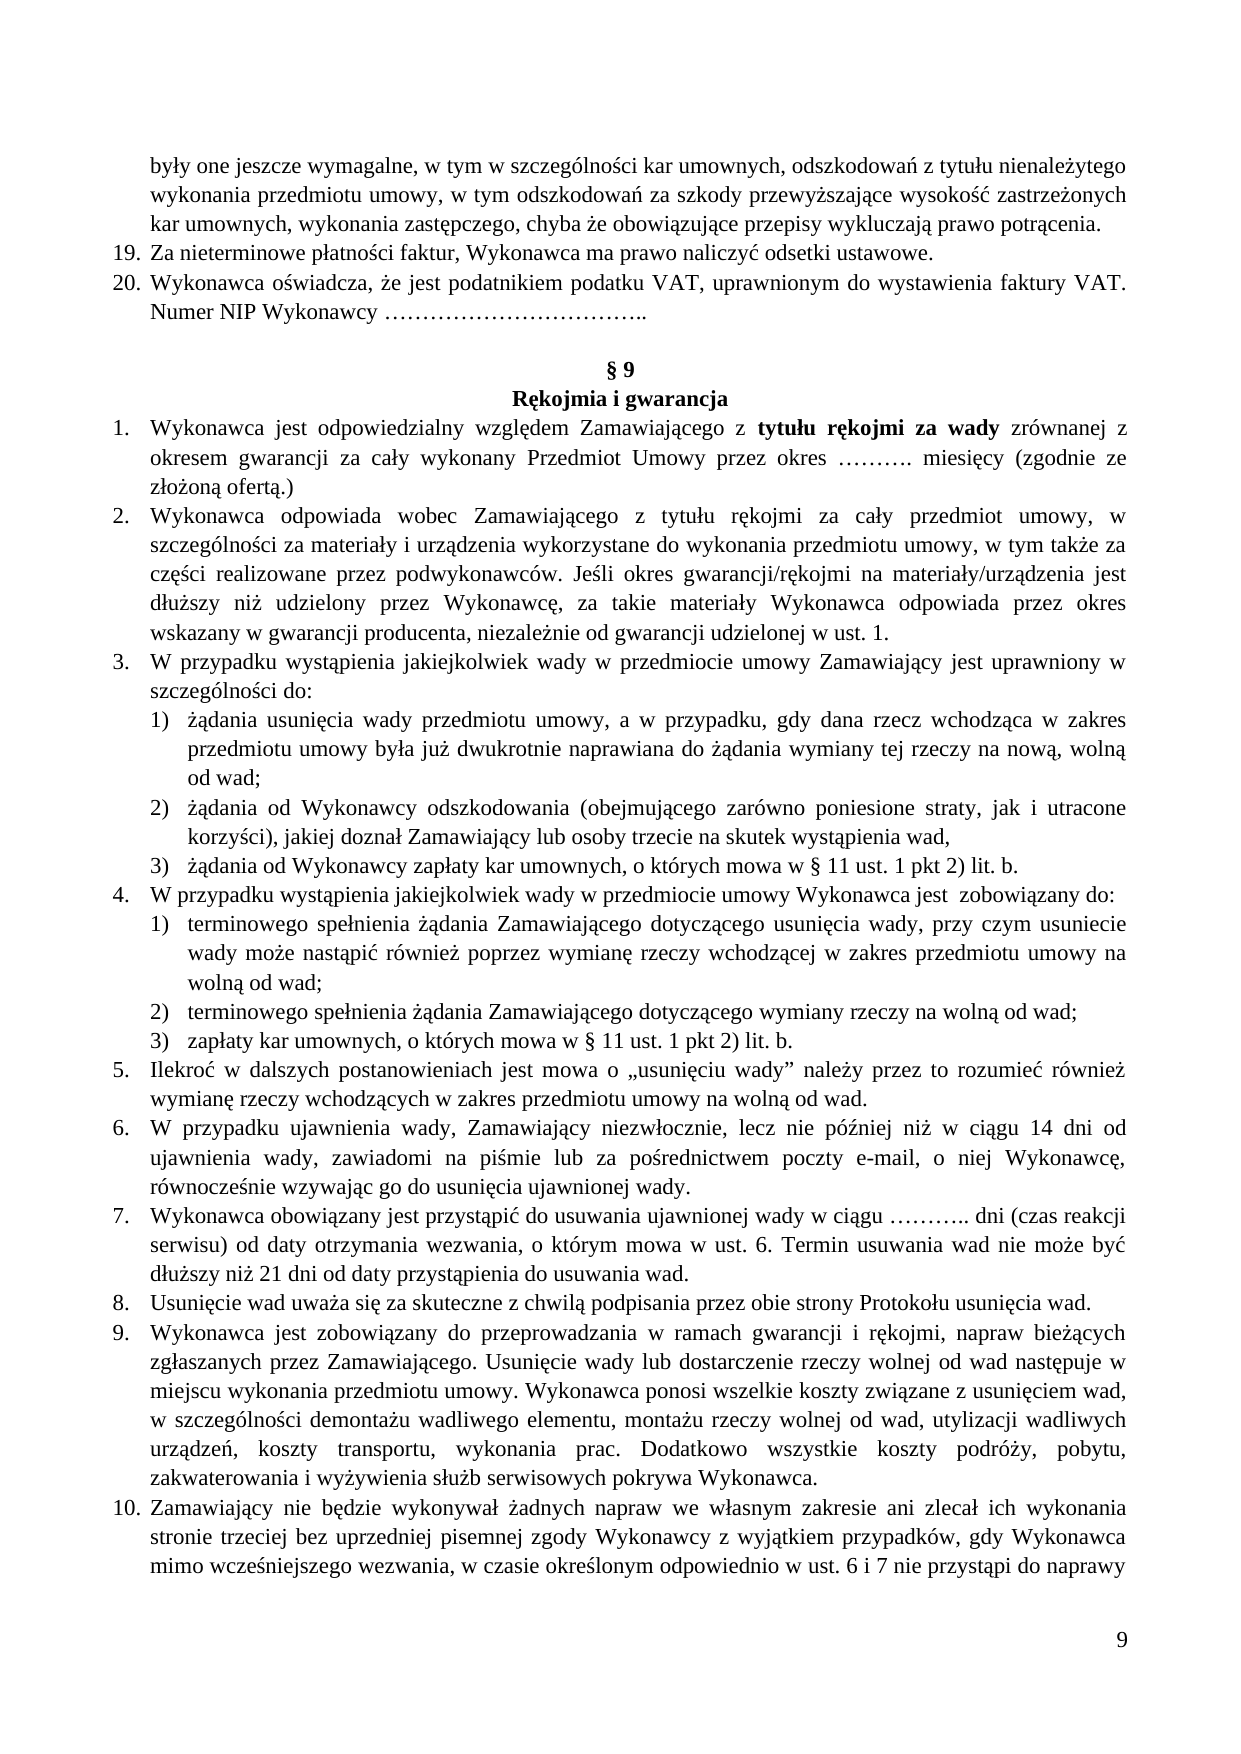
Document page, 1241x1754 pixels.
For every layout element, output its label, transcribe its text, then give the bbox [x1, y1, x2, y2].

list Wykonawca jest zobowiązany do przeprowadzania w ramach gwarancji i rękojmi, napraw bieżących zgłaszanych przez Zamawiającego. Usunięcie wady lub dostarczenie rzeczy wolnej od wad następuje w miejscu wykonania przedmiotu umowy. Wykonawca ponosi wszelkie koszty związane z usunięciem wad, w szczególności demontażu wadliwego elementu, montażu rzeczy wolnej od wad, utylizacji wadliwych urządzeń, koszty transportu, wykonania prac. Dodatkowo wszystkie koszty podróży, pobytu, zakwaterowania i wyżywienia służb serwisowych pokrywa Wykonawca. [112, 1317, 1128, 1492]
list W przypadku wystąpienia jakiejkolwiek wady w przedmiocie umowy Wykonawca jest zobowiązany do: [112, 879, 1128, 908]
text § 9 [112, 354, 1128, 383]
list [112, 150, 1128, 237]
text Rękojmia i gwarancja [112, 383, 1128, 412]
list W przypadku wystąpienia jakiejkolwiek wady w przedmiocie umowy Zamawiający jest uprawniony w szczególności do: [112, 646, 1128, 704]
list W przypadku ujawnienia wady, Zamawiający niezwłocznie, lecz nie później niż w ciągu 14 dni od ujawnienia wady, zawiadomi na piśmie lub za pośrednictwem poczty e-mail, o niej Wykonawcę, równocześnie wzywając go do usunięcia ujawnionej wady. [112, 1112, 1128, 1200]
list terminowego spełnienia żądania Zamawiającego dotyczącego wymiany rzeczy na wolną od wad; [150, 996, 1128, 1025]
list Wykonawca jest odpowiedzialny względem Zamawiającego z tytułu rękojmi za wady zrównanej z okresem gwarancji za cały wykonany Przedmiot Umowy przez okres ………. miesięcy (zgodnie ze złożoną ofertą.) [112, 412, 1128, 500]
list Wykonawca odpowiada wobec Zamawiającego z tytułu rękojmi za cały przedmiot umowy, w szczególności za materiały i urządzenia wykorzystane do wykonania przedmiotu umowy, w tym także za części realizowane przez podwykonawców. Jeśli okres gwarancji/rękojmi na materiały/urządzenia jest dłuższy niż udzielony przez Wykonawcę, za takie materiały Wykonawca odpowiada przez okres wskazany w gwarancji producenta, niezależnie od gwarancji udzielonej w ust. 1. [112, 500, 1128, 646]
list zapłaty kar umownych, o których mowa w § 11 ust. 1 pkt 2) lit. b. [150, 1025, 1128, 1054]
list Usunięcie wad uważa się za skuteczne z chwilą podpisania przez obie strony Protokołu usunięcia wad. [112, 1287, 1128, 1317]
list terminowego spełnienia żądania Zamawiającego dotyczącego usunięcia wady, przy czym usuniecie wady może nastąpić również poprzez wymianę rzeczy wchodzącej w zakres przedmiotu umowy na wolną od wad; [150, 908, 1128, 996]
list Ilekroć w dalszych postanowieniach jest mowa o „usunięciu wady” należy przez to rozumieć również wymianę rzeczy wchodzących w zakres przedmiotu umowy na wolną od wad. [112, 1054, 1128, 1112]
list Za nieterminowe płatności faktur, Wykonawca ma prawo naliczyć odsetki ustawowe. [112, 237, 1128, 267]
list żądania usunięcia wady przedmiotu umowy, a w przypadku, gdy dana rzecz wchodząca w zakres przedmiotu umowy była już dwukrotnie naprawiana do żądania wymiany tej rzeczy na nową, wolną od wad; [150, 704, 1128, 792]
list Wykonawca obowiązany jest przystąpić do usuwania ujawnionej wady w ciągu ……….. dni (czas reakcji serwisu) od daty otrzymania wezwania, o którym mowa w ust. 6. Termin usuwania wad nie może być dłuższy niż 21 dni od daty przystąpienia do usuwania wad. [112, 1200, 1128, 1287]
list Wykonawca oświadcza, że jest podatnikiem podatku VAT, uprawnionym do wystawienia faktury VAT. Numer NIP Wykonawcy …………………………….. [112, 267, 1128, 325]
list żądania od Wykonawcy zapłaty kar umownych, o których mowa w § 11 ust. 1 pkt 2) lit. b. [150, 850, 1128, 879]
list żądania od Wykonawcy odszkodowania (obejmującego zarówno poniesione straty, jak i utracone korzyści), jakiej doznał Zamawiający lub osoby trzecie na skutek wystąpienia wad, [150, 792, 1128, 850]
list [112, 1492, 1128, 1579]
